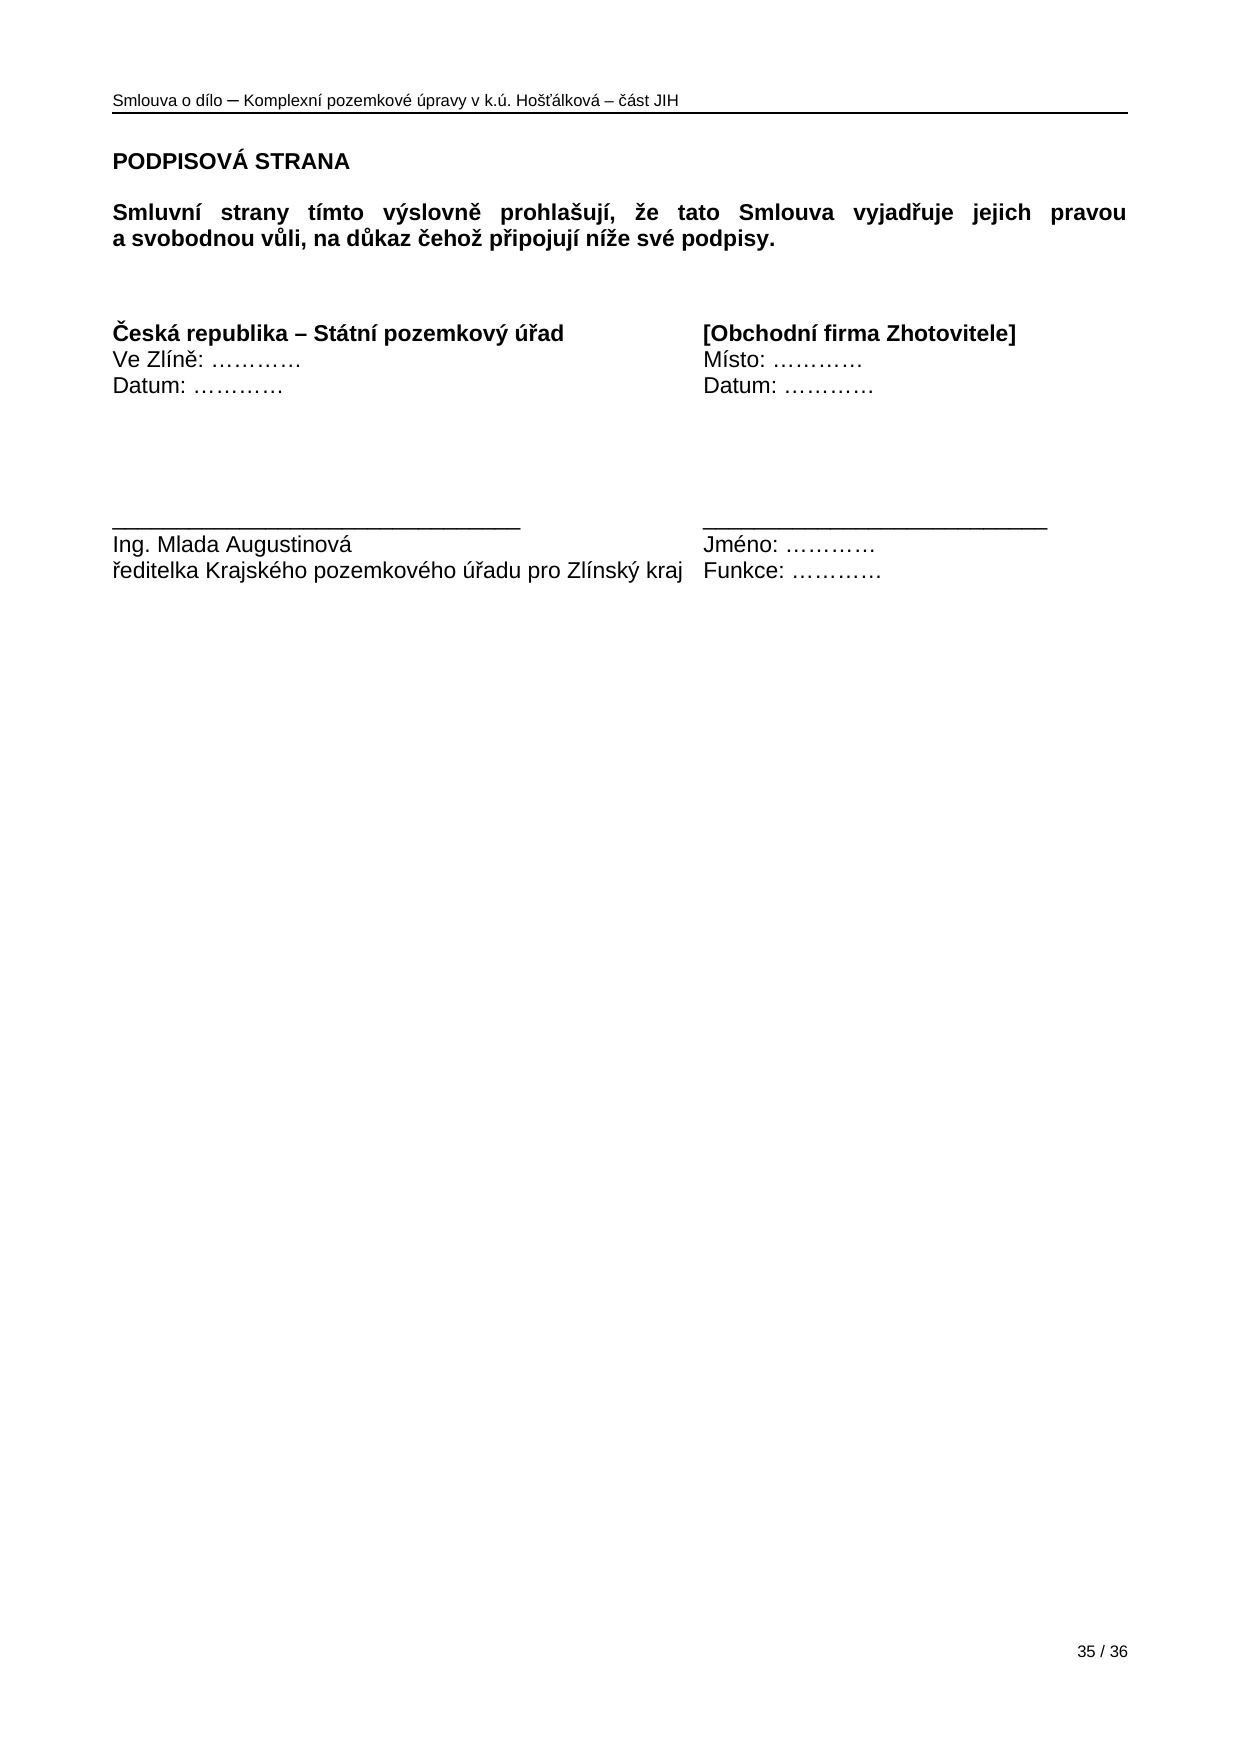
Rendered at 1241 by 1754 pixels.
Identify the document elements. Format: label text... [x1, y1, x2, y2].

text Datum: ………… Datum: ………… [112, 372, 1128, 399]
text ředitelka Krajského pozemkového úřadu pro Zlínský kraj Funkce: ………… [112, 557, 1128, 583]
text Ve Zlíně: ………… Místo: ………… [112, 346, 1128, 372]
text Ing. Mlada Augustinová Jméno: ………… [112, 531, 1128, 557]
text Česká republika – Státní pozemkový úřad [Obchodní firma Zhotovitele] [112, 320, 1128, 346]
text ________________________________ ___________________________ [112, 504, 1128, 531]
text PODPISOVÁ STRANA [112, 148, 1128, 174]
text Smluvní strany tímto výslovně prohlašují, že tato Smlouva vyjadřuje jejich pravou a svobodnou vůli, na důkaz čehož připojují níže své podpisy. [112, 199, 1128, 252]
